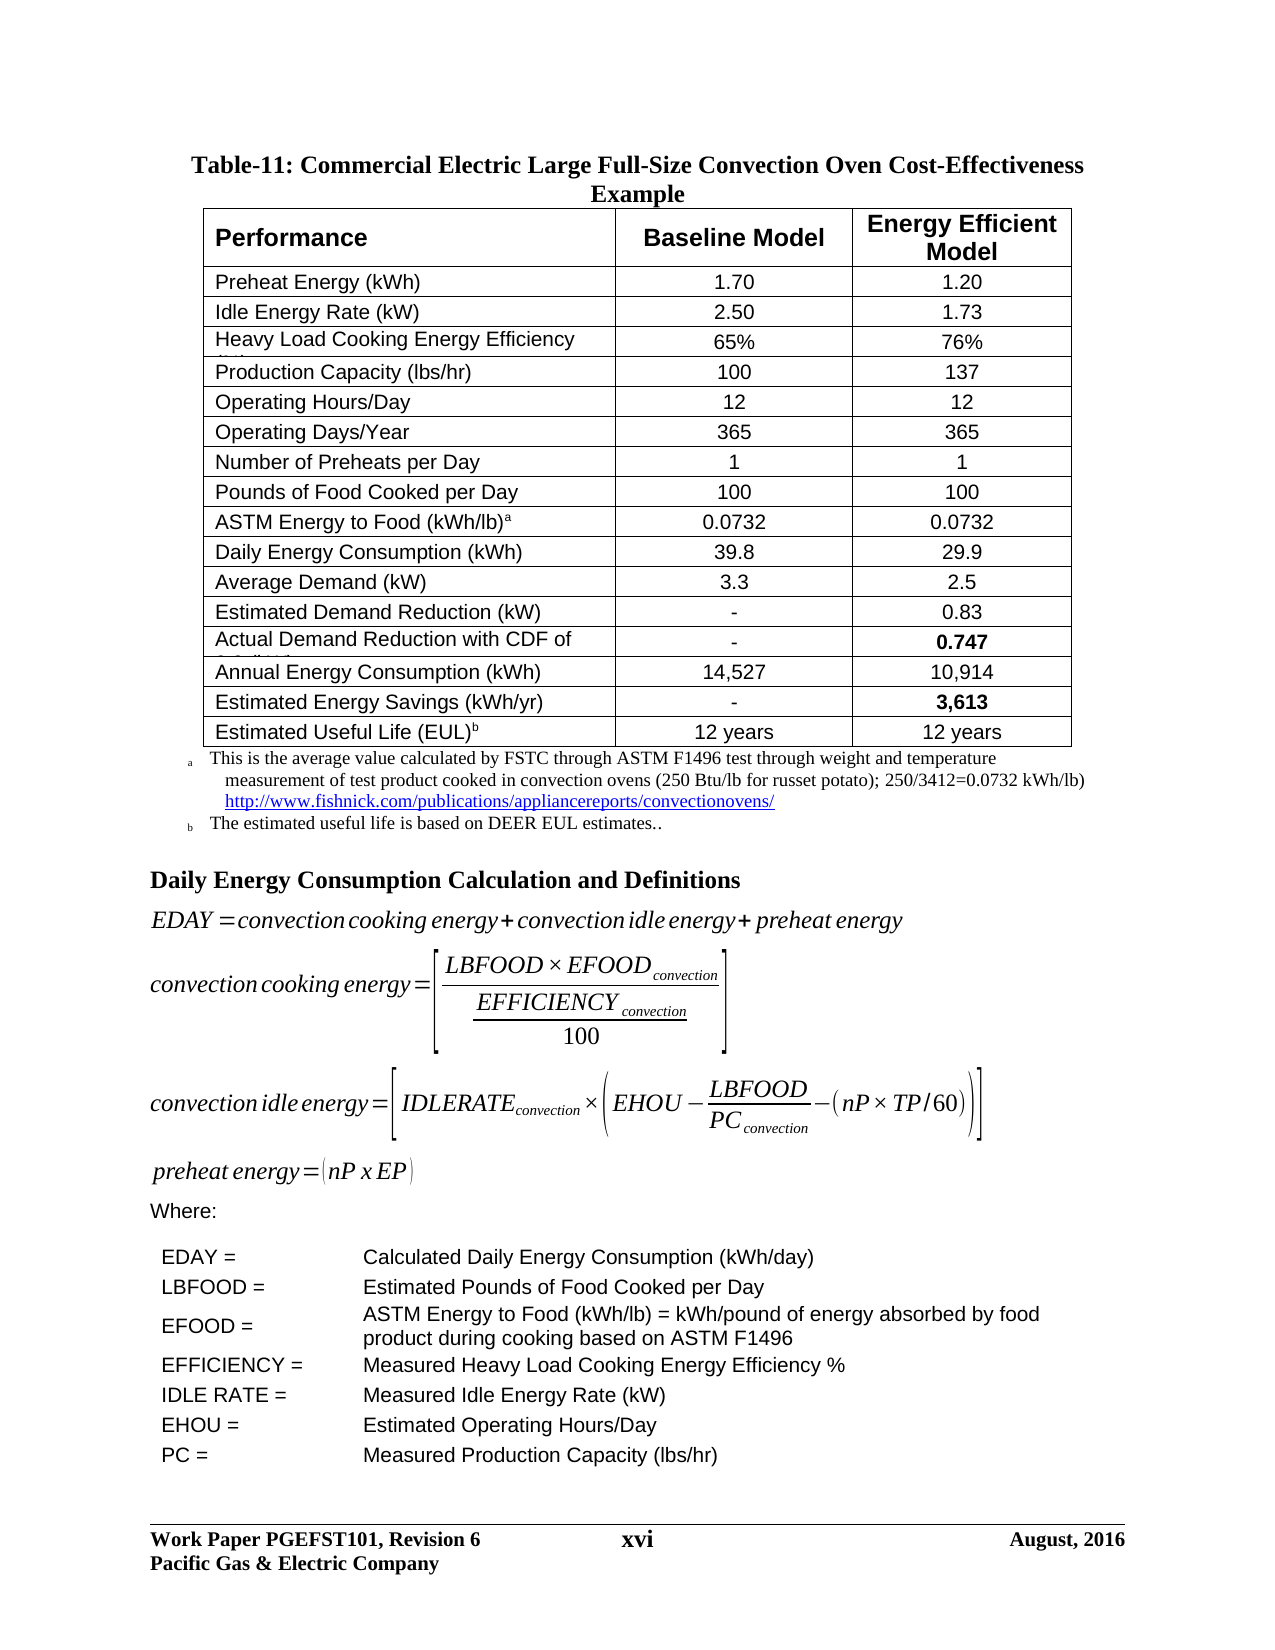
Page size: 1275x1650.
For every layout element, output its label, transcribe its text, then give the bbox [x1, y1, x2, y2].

table_cell 3.3 [616, 567, 852, 596]
table_cell LBFOOD = [150, 1272, 352, 1302]
table_cell Estimated Energy Savings (kWh/yr) [204, 687, 615, 716]
table_cell 3,613 [853, 687, 1071, 716]
table_cell 137 [853, 357, 1071, 386]
table_cell IDLE RATE = [150, 1380, 352, 1410]
table_cell 0.83 [853, 597, 1071, 626]
table_cell ASTM Energy to Food (kWh/lb) = kWh/pound of energy absorbed by food product during cooking based on ASTM F1496 [352, 1302, 1125, 1350]
text a This is the average value calculated by FSTC through ASTM F1496 test through weight and temperature measurement of test product cooked in convection ovens (250 Btu/lb for russet potato); 250/3412=0.0732 kWh/lb) http://www.fishnick.com/publications/appliancereports/convectionovens/ [150, 747, 1125, 812]
table_cell ASTM Energy to Food (kWh/lb)a [204, 507, 615, 536]
table_cell - [616, 597, 852, 626]
table_header Energy Efficient Model [853, 209, 1071, 266]
table_header Performance [204, 209, 615, 266]
table_cell 1 [616, 447, 852, 476]
table_cell EFFICIENCY = [150, 1350, 352, 1380]
table_cell 100 [616, 357, 852, 386]
table_cell Measured Production Capacity (lbs/hr) [352, 1440, 1125, 1470]
table_cell 365 [616, 417, 852, 446]
table_cell Actual Demand Reduction with CDF of 0.9 (kW) [204, 627, 615, 656]
table_cell 100 [616, 477, 852, 506]
table_cell 2.5 [853, 567, 1071, 596]
table_cell 12 years [853, 717, 1071, 746]
table_cell Production Capacity (lbs/hr) [204, 357, 615, 386]
table_cell Daily Energy Consumption (kWh) [204, 537, 615, 566]
table_cell 10,914 [853, 657, 1071, 686]
table_cell EFOOD = [150, 1302, 352, 1350]
table_cell 65% [616, 327, 852, 356]
table_cell Idle Energy Rate (kW) [204, 297, 615, 326]
table_cell Operating Days/Year [204, 417, 615, 446]
table_header Baseline Model [616, 209, 852, 266]
table_cell Pounds of Food Cooked per Day [204, 477, 615, 506]
table_cell 12 years [616, 717, 852, 746]
text b The estimated useful life is based on DEER EUL estimates.. [150, 812, 1125, 833]
text Where: [150, 1199, 1125, 1223]
table_cell - [616, 627, 852, 656]
table_cell Preheat Energy (kWh) [204, 267, 615, 296]
table_cell 1.20 [853, 267, 1071, 296]
table_cell Measured Idle Energy Rate (kW) [352, 1380, 1125, 1410]
table_cell Estimated Pounds of Food Cooked per Day [352, 1272, 1125, 1302]
table_cell Number of Preheats per Day [204, 447, 615, 476]
table_cell Estimated Operating Hours/Day [352, 1410, 1125, 1440]
table_cell 0.747 [853, 627, 1071, 656]
table_cell 0.0732 [853, 507, 1071, 536]
text Daily Energy Consumption Calculation and Definitions [150, 865, 1125, 894]
table_cell 0.0732 [616, 507, 852, 536]
table_cell Heavy Load Cooking Energy Efficiency (%) [204, 327, 615, 356]
table_cell 12 [616, 387, 852, 416]
text Table-11: Commercial Electric Large Full-Size Convection Oven Cost-Effectiveness Example [150, 150, 1125, 207]
table_header Calculated Daily Energy Consumption (kWh/day) [352, 1242, 1125, 1272]
table_cell Operating Hours/Day [204, 387, 615, 416]
table_cell PC = [150, 1440, 352, 1470]
table_cell Estimated Useful Life (EUL)b [204, 717, 615, 746]
table_cell 39.8 [616, 537, 852, 566]
table_cell 2.50 [616, 297, 852, 326]
table_cell Average Demand (kW) [204, 567, 615, 596]
table_cell 29.9 [853, 537, 1071, 566]
table_cell 12 [853, 387, 1071, 416]
table_cell 100 [853, 477, 1071, 506]
table_cell 14,527 [616, 657, 852, 686]
table_cell 365 [853, 417, 1071, 446]
table_cell 1.73 [853, 297, 1071, 326]
table_cell 76% [853, 327, 1071, 356]
table_cell Annual Energy Consumption (kWh) [204, 657, 615, 686]
table_cell 1 [853, 447, 1071, 476]
table_header EDAY = [150, 1242, 352, 1272]
table_cell EHOU = [150, 1410, 352, 1440]
table_cell 1.70 [616, 267, 852, 296]
table_cell - [616, 687, 852, 716]
table_cell Estimated Demand Reduction (kW) [204, 597, 615, 626]
table_cell Measured Heavy Load Cooking Energy Efficiency % [352, 1350, 1125, 1380]
